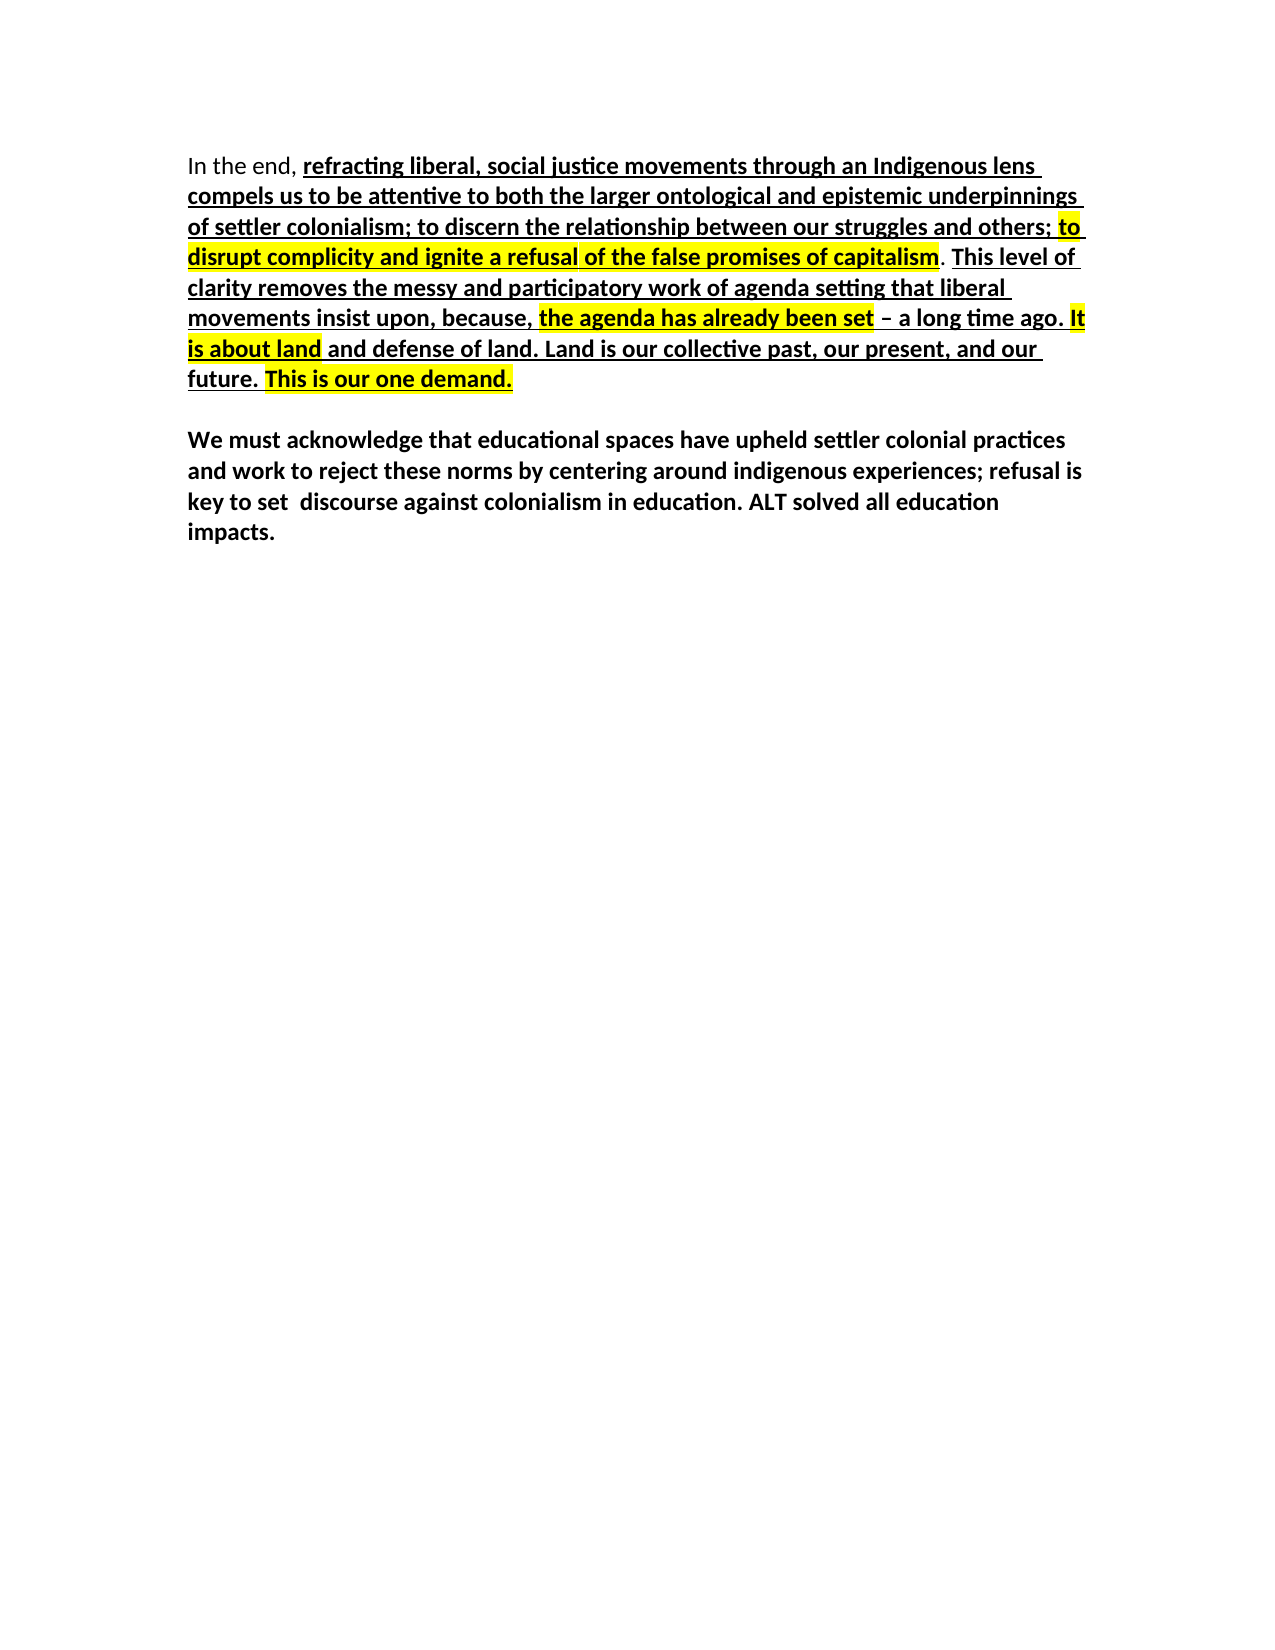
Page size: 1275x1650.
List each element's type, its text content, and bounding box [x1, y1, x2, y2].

text In the end, refracting liberal, social justice movements through an Indigenous lens compels us to be attentive to both the larger ontological and epistemic underpinnings of settler colonialism; to discern the relationship between our struggles and others; to disrupt complicity and ignite a refusal of the false promises of capitalism. This level of clarity removes the messy and participatory work of agenda setting that liberal movements insist upon, because, the agenda has already been set – a long time ago. It is about land and defense of land. Land is our collective past, our present, and our future. This is our one demand. [187, 150, 1087, 394]
subtitle We must acknowledge that educational spaces have upheld settler colonial practices and work to reject these norms by centering around indigenous experiences; refusal is key to set discourse against colonialism in education. ALT solved all education impacts. [187, 425, 1087, 547]
